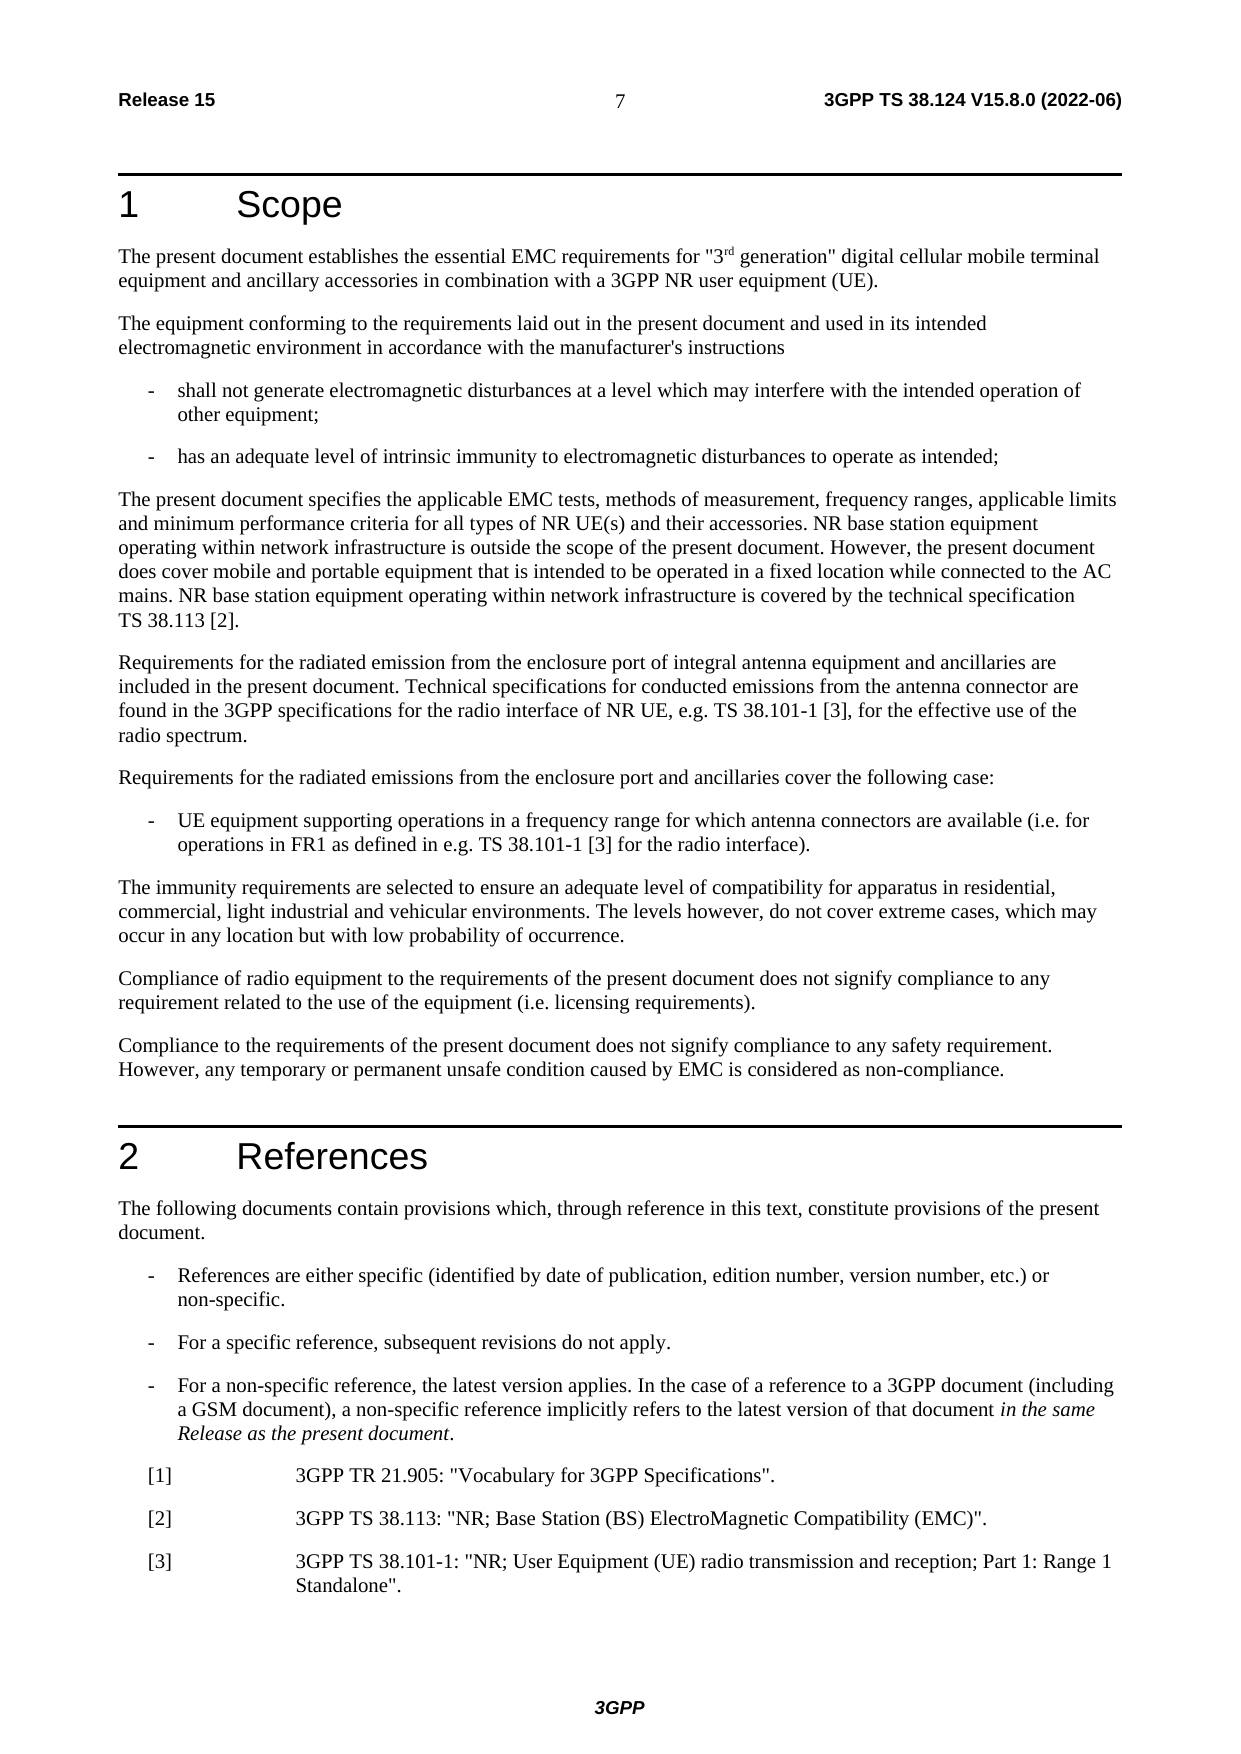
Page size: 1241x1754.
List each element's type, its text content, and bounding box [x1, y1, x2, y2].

text The present document establishes the essential EMC requirements for "3rd generation" digital cellular mobile terminal equipment and ancillary accessories in combination with a 3GPP NR user equipment (UE). [118, 244, 1122, 292]
text The equipment conforming to the requirements laid out in the present document and used in its intended electromagnetic environment in accordance with the manufacturer's instructions [118, 311, 1122, 359]
text Compliance of radio equipment to the requirements of the present document does not signify compliance to any requirement related to the use of the equipment (i.e. licensing requirements). [118, 966, 1122, 1014]
text - For a non-specific reference, the latest version applies. In the case of a reference to a 3GPP document (including a GSM document), a non-specific reference implicitly refers to the latest version of that document in the same Release as the present document. [148, 1372, 1122, 1445]
text Requirements for the radiated emissions from the enclosure port and ancillaries cover the following case: [118, 765, 1122, 789]
text [3] 3GPP TS 38.101-1: "NR; User Equipment (UE) radio transmission and reception; Part 1: Range 1 Standalone". [148, 1549, 1122, 1597]
text The following documents contain provisions which, through reference in this text, constitute provisions of the present document. [118, 1196, 1122, 1244]
text The present document specifies the applicable EMC tests, methods of measurement, frequency ranges, applicable limits and minimum performance criteria for all types of NR UE(s) and their accessories. NR base station equipment operating within network infrastructure is outside the scope of the present document. However, the present document does cover mobile and portable equipment that is intended to be operated in a fixed location while connected to the AC mains. NR base station equipment operating within network infrastructure is covered by the technical specification TS 38.113 [2]. [118, 487, 1122, 632]
text - has an adequate level of intrinsic immunity to electromagnetic disturbances to operate as intended; [148, 444, 1122, 468]
text [2] 3GPP TS 38.113: "NR; Base Station (BS) ElectroMagnetic Compatibility (EMC)". [148, 1506, 1122, 1530]
subtitle 2 References [118, 1128, 1122, 1177]
text Compliance to the requirements of the present document does not signify compliance to any safety requirement. However, any temporary or permanent unsafe condition caused by EMC is considered as non-compliance. [118, 1033, 1122, 1081]
text The immunity requirements are selected to ensure an adequate level of compatibility for apparatus in residential, commercial, light industrial and vehicular environments. The levels however, do not cover extreme cases, which may occur in any location but with low probability of occurrence. [118, 875, 1122, 947]
text - References are either specific (identified by date of publication, edition number, version number, etc.) or non-specific. [148, 1263, 1122, 1311]
text Requirements for the radiated emission from the enclosure port of integral antenna equipment and ancillaries are included in the present document. Technical specifications for conducted emissions from the antenna connector are found in the 3GPP specifications for the radio interface of NR UE, e.g. TS 38.101-1 [3], for the effective use of the radio spectrum. [118, 650, 1122, 747]
text [1] 3GPP TR 21.905: "Vocabulary for 3GPP Specifications". [148, 1463, 1122, 1487]
subtitle 1 Scope [118, 176, 1122, 225]
text - UE equipment supporting operations in a frequency range for which antenna connectors are available (i.e. for operations in FR1 as defined in e.g. TS 38.101-1 [3] for the radio interface). [148, 808, 1122, 856]
text - For a specific reference, subsequent revisions do not apply. [148, 1330, 1122, 1354]
text - shall not generate electromagnetic disturbances at a level which may interfere with the intended operation of other equipment; [148, 377, 1122, 426]
